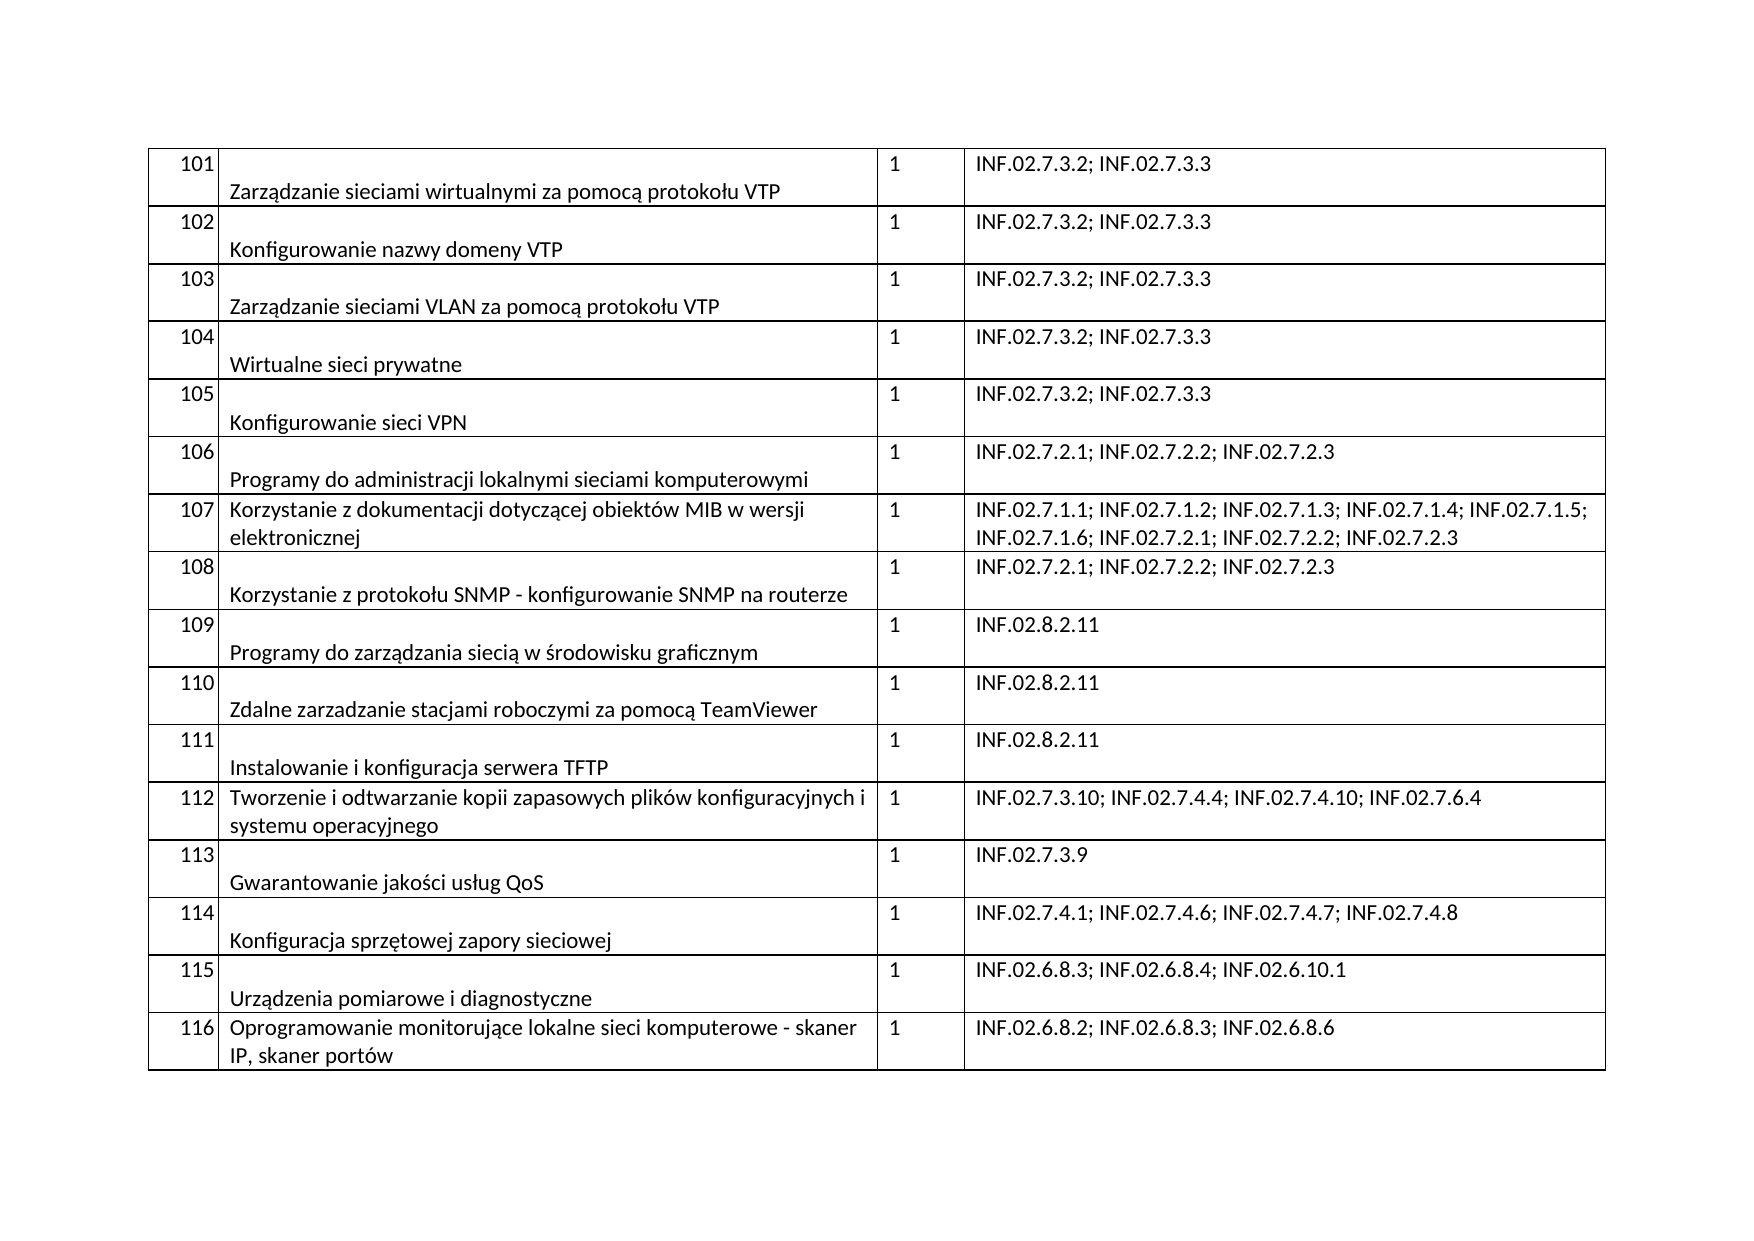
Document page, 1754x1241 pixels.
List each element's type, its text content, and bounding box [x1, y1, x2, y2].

table_cell [149, 841, 218, 896]
table_cell INF.02.7.3.10; INF.02.7.4.4; INF.02.7.4.10; INF.02.7.6.4 [965, 783, 1605, 839]
table_cell INF.02.7.1.1; INF.02.7.1.2; INF.02.7.1.3; INF.02.7.1.4; INF.02.7.1.5; INF.02.7.1.6; INF.02.7.2.1; INF.02.7.2.2; INF.02.7.2.3 [965, 495, 1605, 551]
table_cell [149, 437, 218, 493]
table_cell INF.02.7.3.2; INF.02.7.3.3 [965, 322, 1605, 378]
table_cell 1 [878, 610, 964, 666]
table_cell [149, 610, 218, 666]
table_cell Zarządzanie sieciami wirtualnymi za pomocą protokołu VTP [219, 149, 877, 205]
table_cell 1 [878, 956, 964, 1012]
table_cell INF.02.8.2.11 [965, 725, 1605, 781]
table_cell INF.02.8.2.11 [965, 668, 1605, 724]
table_cell INF.02.6.8.2; INF.02.6.8.3; INF.02.6.8.6 [965, 1013, 1605, 1069]
table_cell INF.02.8.2.11 [965, 610, 1605, 666]
table_cell Konfigurowanie sieci VPN [219, 380, 877, 436]
table_cell Korzystanie z protokołu SNMP - konfigurowanie SNMP na routerze [219, 552, 877, 608]
table_cell Tworzenie i odtwarzanie kopii zapasowych plików konfiguracyjnych i systemu operacyjnego [219, 783, 877, 839]
table_cell 1 [878, 898, 964, 954]
table_cell Oprogramowanie monitorujące lokalne sieci komputerowe - skaner IP, skaner portów [219, 1013, 877, 1069]
table_cell [149, 783, 218, 839]
table_cell Programy do zarządzania siecią w środowisku graficznym [219, 610, 877, 666]
table_cell INF.02.7.3.2; INF.02.7.3.3 [965, 207, 1605, 263]
table_cell INF.02.7.3.9 [965, 841, 1605, 896]
table_cell 1 [878, 207, 964, 263]
table_cell 1 [878, 841, 964, 896]
table_cell [149, 956, 218, 1012]
table_cell Gwarantowanie jakości usług QoS [219, 841, 877, 896]
table_cell [149, 668, 218, 724]
table_cell 1 [878, 668, 964, 724]
table_cell 1 [878, 380, 964, 436]
table_cell Urządzenia pomiarowe i diagnostyczne [219, 956, 877, 1012]
table_cell 1 [878, 1013, 964, 1069]
table_cell [149, 380, 218, 436]
table_cell Konfiguracja sprzętowej zapory sieciowej [219, 898, 877, 954]
table_cell Zdalne zarzadzanie stacjami roboczymi za pomocą TeamViewer [219, 668, 877, 724]
table_cell 1 [878, 552, 964, 608]
table_cell 1 [878, 495, 964, 551]
table_cell Instalowanie i konfiguracja serwera TFTP [219, 725, 877, 781]
table_cell [149, 265, 218, 320]
table_cell [149, 322, 218, 378]
table_cell INF.02.7.4.1; INF.02.7.4.6; INF.02.7.4.7; INF.02.7.4.8 [965, 898, 1605, 954]
table_cell [149, 725, 218, 781]
table_cell [149, 207, 218, 263]
table_cell [149, 1013, 218, 1069]
table_cell Wirtualne sieci prywatne [219, 322, 877, 378]
table_cell 1 [878, 783, 964, 839]
table_cell INF.02.7.3.2; INF.02.7.3.3 [965, 380, 1605, 436]
table_cell Korzystanie z dokumentacji dotyczącej obiektów MIB w wersji elektronicznej [219, 495, 877, 551]
table_cell INF.02.7.3.2; INF.02.7.3.3 [965, 265, 1605, 320]
table_cell 1 [878, 149, 964, 205]
table_cell 1 [878, 322, 964, 378]
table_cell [965, 149, 1605, 205]
table_cell Zarządzanie sieciami VLAN za pomocą protokołu VTP [219, 265, 877, 320]
table_cell [149, 495, 218, 551]
table_cell 1 [878, 265, 964, 320]
table_cell Programy do administracji lokalnymi sieciami komputerowymi [219, 437, 877, 493]
table_cell [149, 149, 218, 205]
table_cell 1 [878, 725, 964, 781]
table_cell [149, 552, 218, 608]
table_cell INF.02.7.2.1; INF.02.7.2.2; INF.02.7.2.3 [965, 437, 1605, 493]
table_cell [149, 898, 218, 954]
table_cell Konfigurowanie nazwy domeny VTP [219, 207, 877, 263]
table_cell 1 [878, 437, 964, 493]
table_cell INF.02.7.2.1; INF.02.7.2.2; INF.02.7.2.3 [965, 552, 1605, 608]
table_cell INF.02.6.8.3; INF.02.6.8.4; INF.02.6.10.1 [965, 956, 1605, 1012]
